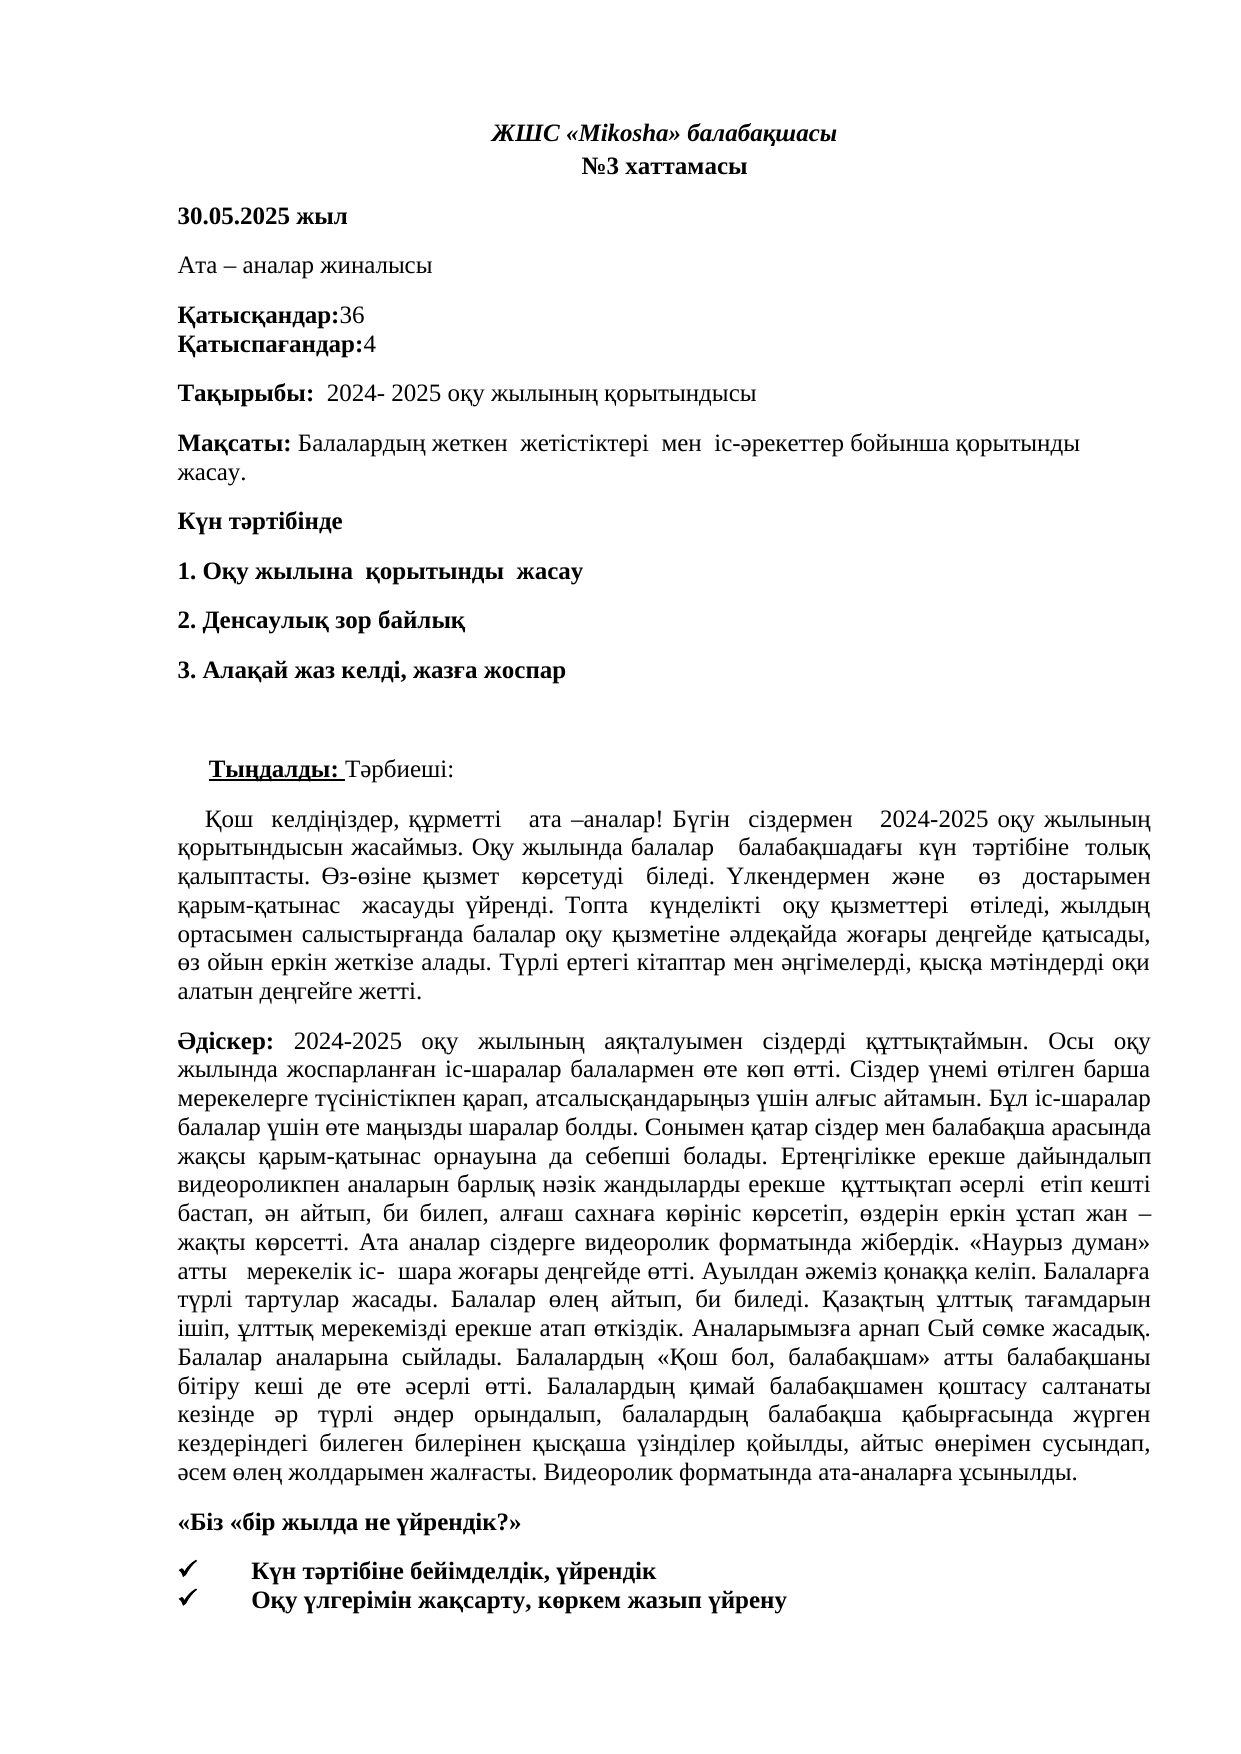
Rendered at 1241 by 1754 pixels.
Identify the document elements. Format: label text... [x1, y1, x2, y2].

text 30.05.2025 жыл [177, 201, 1152, 229]
text 2. Денсаулық зор байлық [177, 605, 1152, 634]
list Оқу үлгерімін жақсарту, көркем жазып үйрену [177, 1585, 1152, 1614]
list Күн тәртібіне бейімделдік, үйрендік [177, 1556, 1152, 1585]
text «Біз «бір жылда не үйрендік?» [177, 1507, 1152, 1535]
text Мақсаты: Балалардың жеткен жетістіктері мен іс-әрекеттер бойынша қорытынды жасау. [177, 428, 1152, 485]
text Әдіскер: 2024-2025 оқу жылының аяқталуымен сіздерді құттықтаймын. Осы оқу жылында жоспарланған іс-шаралар балалармен өте көп өтті. Сіздер үнемі өтілген барша мерекелерге түсіністікпен қарап, атсалысқандарыңыз үшін алғыс айтамын. Бұл іс-шаралар балалар үшін өте маңызды шаралар болды. Сонымен қатар сіздер мен балабақша арасында жақсы қарым-қатынас орнауына да себепші болады. Ертеңгілікке ерекше дайындалып видеороликпен аналарын барлық нәзік жандыларды ерекше құттықтап әсерлі етіп кешті бастап, ән айтып, би билеп, алғаш сахнаға көрініс көрсетіп, өздерін еркін ұстап жан –жақты көрсетті. Ата аналар сіздерге видеоролик форматында жібердік. «Наурыз думан» атты мерекелік іс- шара жоғары деңгейде өтті. Ауылдан әжеміз қонаққа келіп. Балаларға түрлі тартулар жасады. Балалар өлең айтып, би биледі. Қазақтың ұлттық тағамдарын ішіп, ұлттық мерекемізді ерекше атап өткіздік. Аналарымызға арнап Сый сөмке жасадық. Балалар аналарына сыйлады. Балалардың «Қош бол, балабақшам» атты балабақшаны бітіру кеші де өте әсерлі өтті. Балалардың қимай балабақшамен қоштасу салтанаты кезінде әр түрлі әндер орындалып, балалардың балабақша қабырғасында жүрген кездеріндегі билеген билерінен қысқаша үзінділер қойылды, айтыс өнерімен сусындап, әсем өлең жолдарымен жалғасты. Видеоролик форматында ата-аналарға ұсынылды. [177, 1026, 1152, 1486]
text ЖШС «Mikosha» балабақшасы [177, 118, 1152, 147]
text 3. Алақай жаз келді, жазға жоспар [177, 655, 1152, 684]
text 1. Оқу жылына қорытынды жасау [177, 556, 1152, 584]
text Қатысқандар:36 Қатыспағандар:4 [177, 300, 1152, 357]
text Күн тәртібінде [177, 506, 1152, 535]
text Ата – аналар жиналысы [177, 250, 1152, 279]
text Тақырыбы: 2024- 2025 оқу жылының қорытындысы [177, 378, 1152, 407]
text Қош келдіңіздер, құрметті ата –аналар! Бүгін сіздермен 2024-2025 оқу жылының қорытындысын жасаймыз. Оқу жылында балалар балабақшадағы күн тәртібіне толық қалыптасты. Өз-өзіне қызмет көрсетуді біледі. Үлкендермен және өз достарымен қарым-қатынас жасауды үйренді. Топта күнделікті оқу қызметтері өтіледі, жылдың ортасымен салыстырғанда балалар оқу қызметіне әлдеқайда жоғары деңгейде қатысады, өз ойын еркін жеткізе алады. Түрлі ертегі кітаптар мен әңгімелерді, қысқа мәтіндерді оқи алатын деңгейге жетті. [177, 804, 1152, 1005]
text Тыңдалды: Тәрбиеші: [177, 754, 1152, 783]
text №3 хаттамасы [177, 151, 1152, 180]
